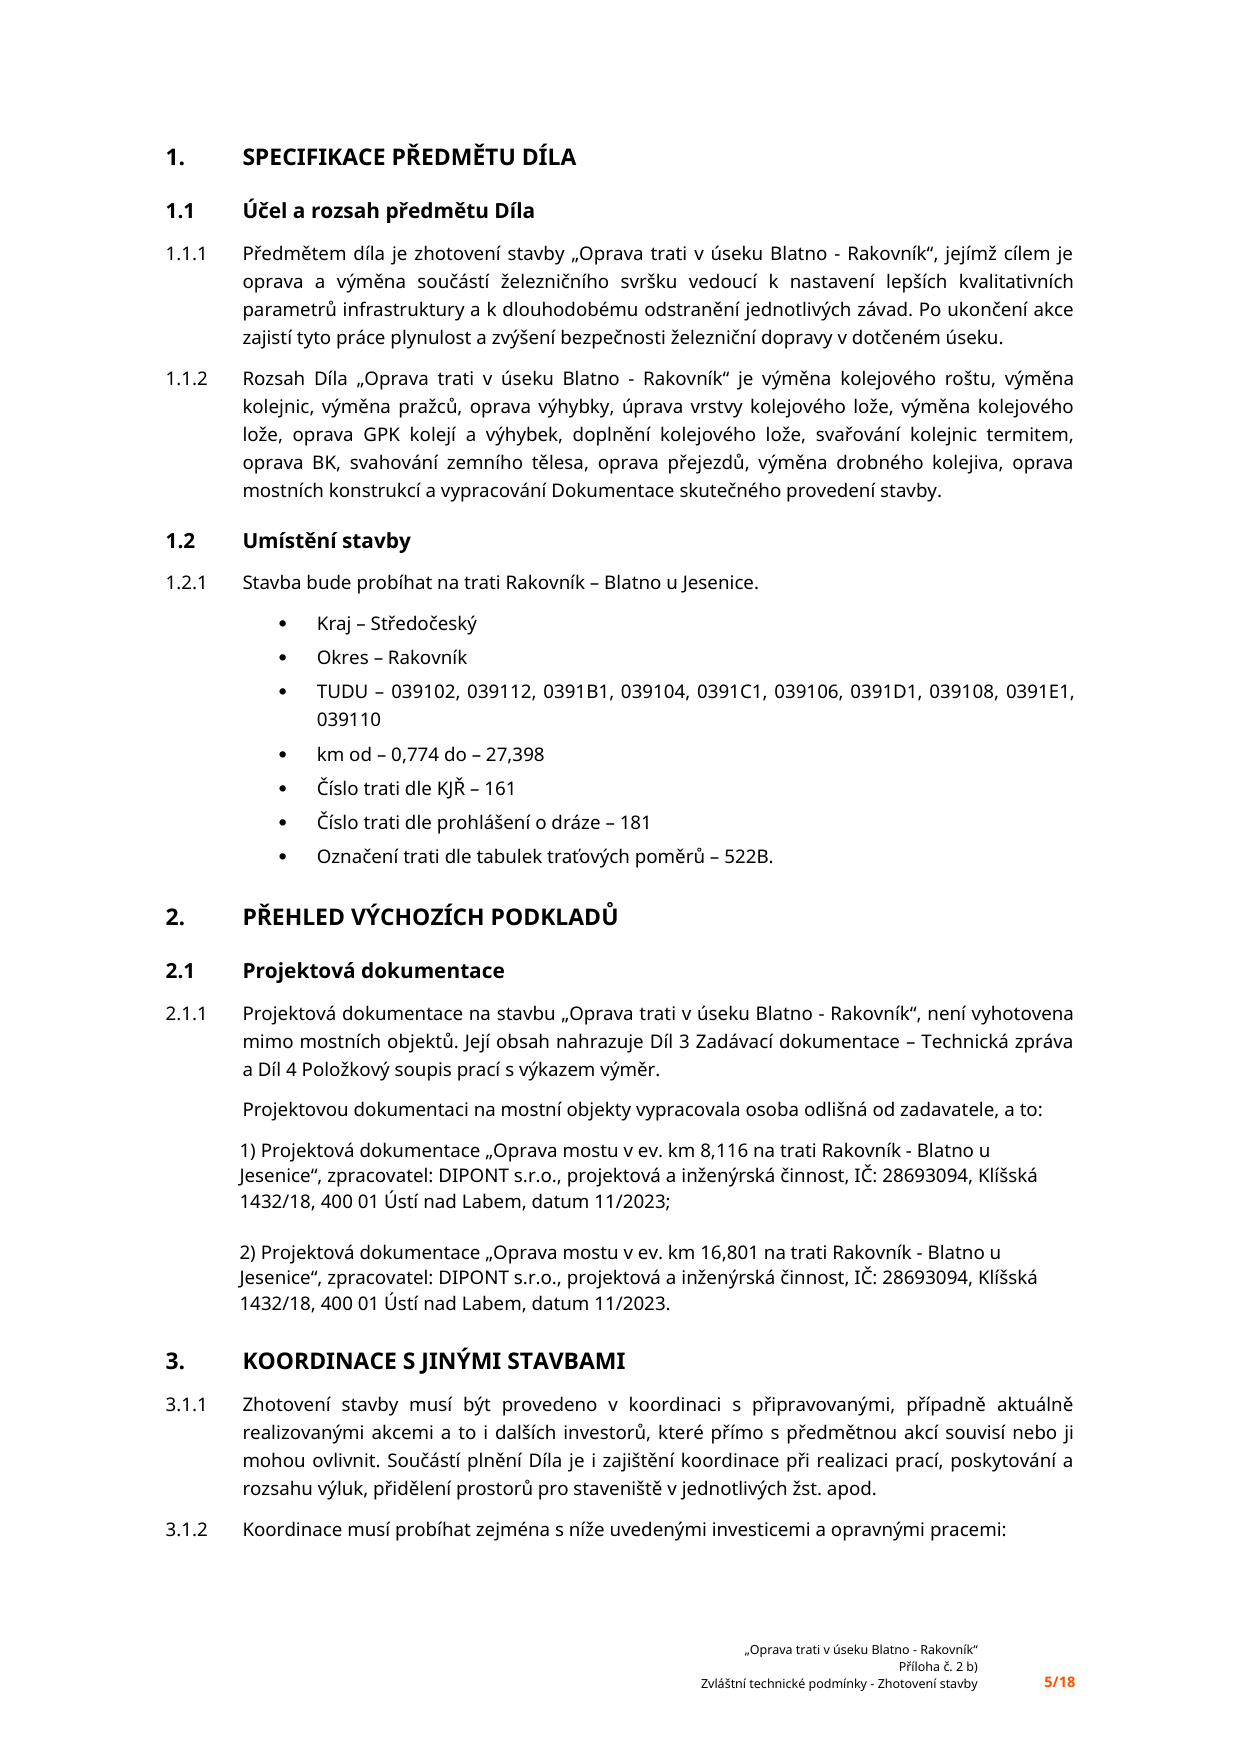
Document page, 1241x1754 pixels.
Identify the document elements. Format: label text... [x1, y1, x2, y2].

text Projektová dokumentace na stavbu „Oprava trati v úseku Blatno - Rakovník“, není vyhotovena mimo mostních objektů. Její obsah nahrazuje Díl 3 Zadávací dokumentace – Technická zpráva a Díl 4 Položkový soupis prací s výkazem výměr. [165, 1000, 1075, 1081]
list Projektovou dokumentaci na mostní objekty vypracovala osoba odlišná od zadavatele, a to: [242, 1096, 1075, 1122]
list Číslo trati dle KJŘ – 161 [279, 775, 1075, 801]
list Kraj – Středočeský [279, 610, 1075, 636]
list Označení trati dle tabulek traťových poměrů – 522B. [279, 844, 1075, 869]
text Projektová dokumentace [165, 956, 1075, 984]
text Rozsah Díla „Oprava trati v úseku Blatno - Rakovník“ je výměna kolejového roštu, výměna kolejnic, výměna pražců, oprava výhybky, úprava vrstvy kolejového lože, výměna kolejového lože, oprava GPK kolejí a výhybek, doplnění kolejového lože, svařování kolejnic termitem, oprava BK, svahování zemního tělesa, oprava přejezdů, výměna drobného kolejiva, oprava mostních konstrukcí a vypracování Dokumentace skutečného provedení stavby. [165, 365, 1075, 502]
text Zhotovení stavby musí být provedeno v koordinaci s připravovanými, případně aktuálně realizovanými akcemi a to i dalších investorů, které přímo s předmětnou akcí souvisí nebo ji mohou ovlivnit. Součástí plnění Díla je i zajištění koordinace při realizaci prací, poskytování a rozsahu výluk, přidělení prostorů pro staveniště v jednotlivých žst. apod. [165, 1392, 1075, 1501]
text PŘEHLED VÝCHOZÍCH PODKLADŮ [165, 901, 1075, 932]
text 1) Projektová dokumentace „Oprava mostu v ev. km 8,116 na trati Rakovník - Blatno u Jesenice“, zpracovatel: DIPONT s.r.o., projektová a inženýrská činnost, IČ: 28693094, Klíšská 1432/18, 400 01 Ústí nad Labem, datum 11/2023; [239, 1137, 1075, 1213]
text 2) Projektová dokumentace „Oprava mostu v ev. km 16,801 na trati Rakovník - Blatno u Jesenice“, zpracovatel: DIPONT s.r.o., projektová a inženýrská činnost, IČ: 28693094, Klíšská 1432/18, 400 01 Ústí nad Labem, datum 11/2023. [239, 1239, 1075, 1316]
list Okres – Rakovník [279, 644, 1075, 670]
list km od – 0,774 do – 27,398 [279, 741, 1075, 766]
text Koordinace musí probíhat zejména s níže uvedenými investicemi a opravnými pracemi: [165, 1516, 1075, 1542]
list TUDU – 039102, 039112, 0391B1, 039104, 0391C1, 039106, 0391D1, 039108, 0391E1, 039110 [279, 679, 1075, 732]
text SPECIFIKACE PŘEDMĚTU DÍLA [165, 141, 1075, 173]
text KOORDINACE S JINÝMI STAVBAMI [165, 1345, 1075, 1376]
text Účel a rozsah předmětu Díla [165, 197, 1075, 225]
text Předmětem díla je zhotovení stavby „Oprava trati v úseku Blatno - Rakovník“, jejímž cílem je oprava a výměna součástí železničního svršku vedoucí k nastavení lepších kvalitativních parametrů infrastruktury a k dlouhodobému odstranění jednotlivých závad. Po ukončení akce zajistí tyto práce plynulost a zvýšení bezpečnosti železniční dopravy v dotčeném úseku. [165, 240, 1075, 350]
list Číslo trati dle prohlášení o dráze – 181 [279, 809, 1075, 835]
text Umístění stavby [165, 526, 1075, 554]
text Stavba bude probíhat na trati Rakovník – Blatno u Jesenice. [165, 569, 1075, 595]
